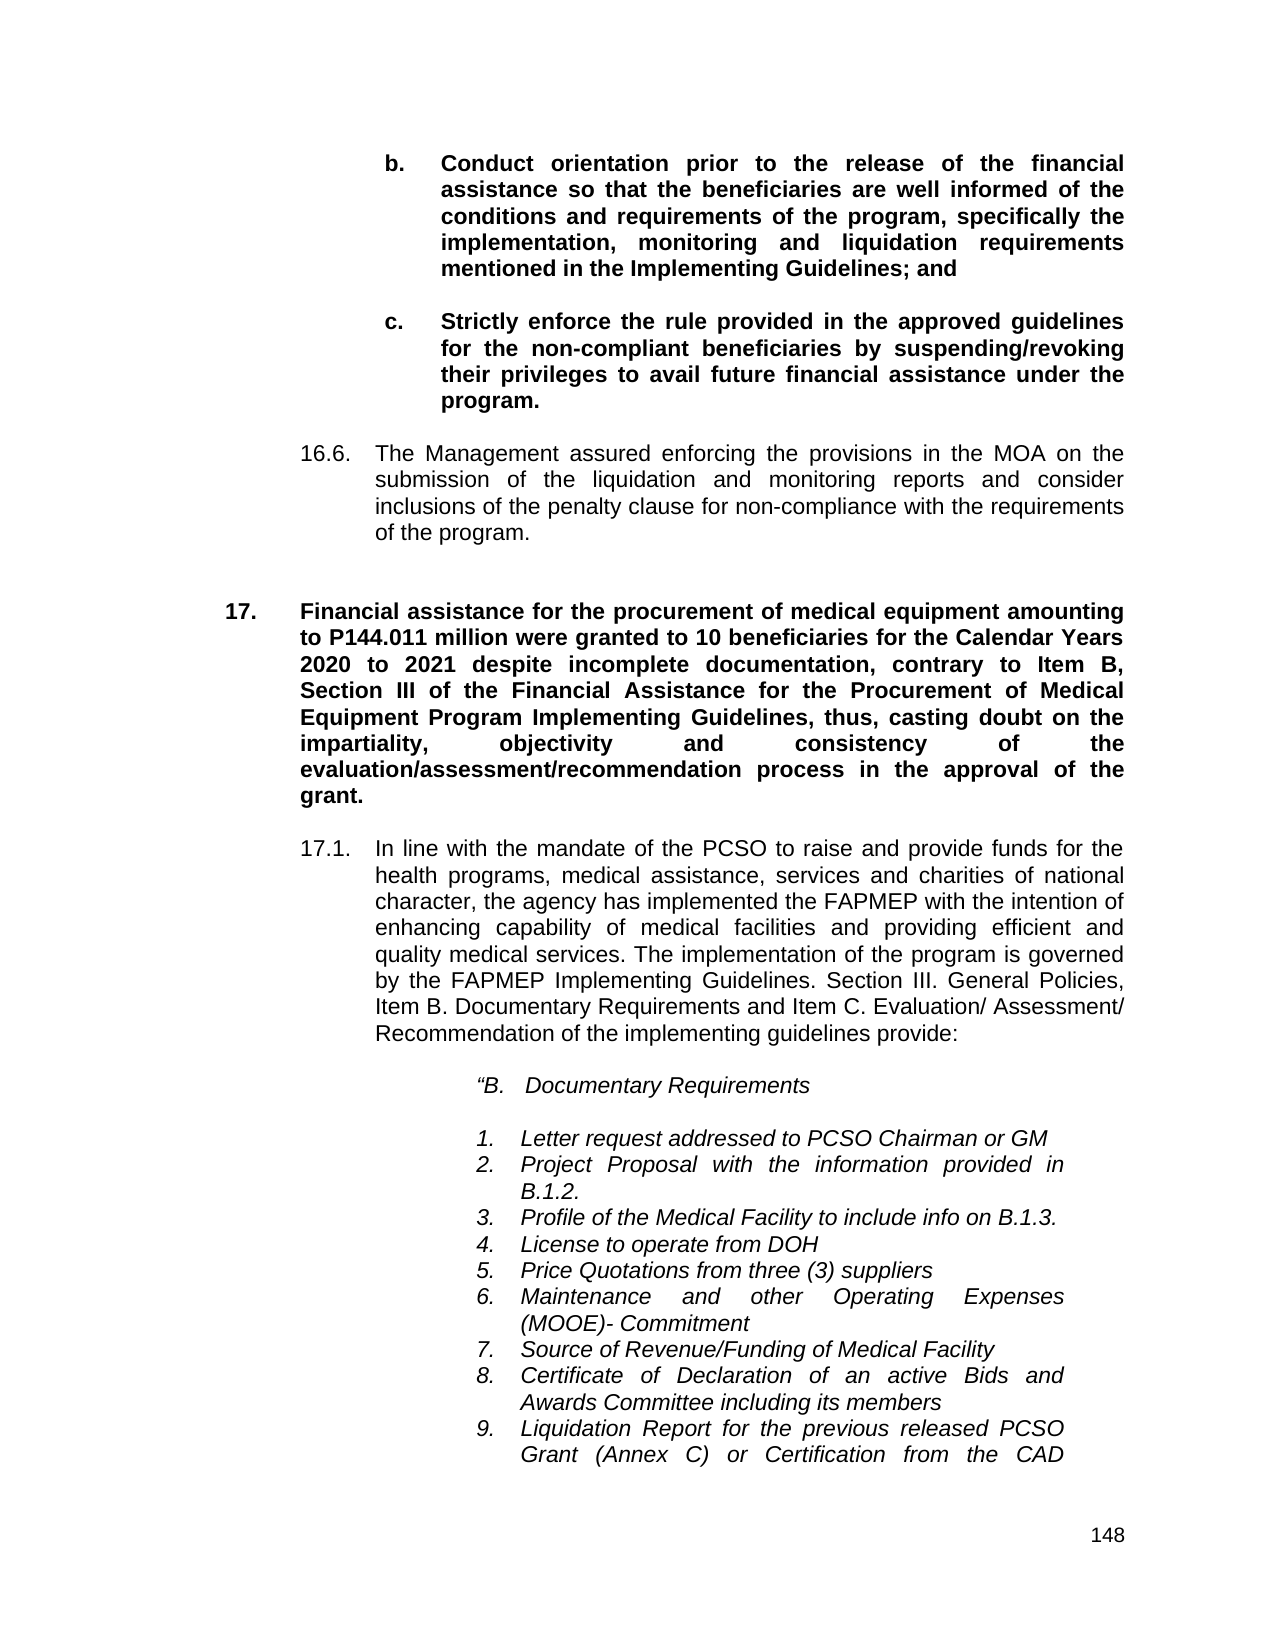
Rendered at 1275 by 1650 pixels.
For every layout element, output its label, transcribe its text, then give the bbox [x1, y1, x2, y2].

list Strictly enforce the rule provided in the approved guidelines for the non-compliant beneficiaries by suspending/revoking their privileges to avail future financial assistance under the program. [384, 308, 1125, 413]
list Profile of the Medical Facility to include info on B.1.3. [476, 1204, 1067, 1231]
list License to operate from DOH [476, 1231, 1067, 1257]
list The Management assured enforcing the provisions in the MOA on the submission of the liquidation and monitoring reports and consider inclusions of the penalty clause for non-compliance with the requirements of the program. [300, 440, 1125, 545]
list Conduct orientation prior to the release of the financial assistance so that the beneficiaries are well informed of the conditions and requirements of the program, specifically the implementation, monitoring and liquidation requirements mentioned in the Implementing Guidelines; and [384, 150, 1125, 282]
list Maintenance and other Operating Expenses (MOOE)- Commitment [476, 1283, 1067, 1336]
list Letter request addressed to PCSO Chairman or GM [476, 1125, 1067, 1151]
list “B. Documentary Requirements [476, 1072, 1067, 1099]
list In line with the mandate of the PCSO to raise and provide funds for the health programs, medical assistance, services and charities of national character, the agency has implemented the FAPMEP with the intention of enhancing capability of medical facilities and providing efficient and quality medical services. The implementation of the program is governed by the FAPMEP Implementing Guidelines. Section III. General Policies, Item B. Documentary Requirements and Item C. Evaluation/ Assessment/ Recommendation of the implementing guidelines provide: [300, 835, 1125, 1046]
list Project Proposal with the information provided in B.1.2. [476, 1151, 1067, 1204]
list Certificate of Declaration of an active Bids and Awards Committee including its members [476, 1362, 1067, 1415]
list Financial assistance for the procurement of medical equipment amounting to P144.011 million were granted to 10 beneficiaries for the Calendar Years 2020 to 2021 despite incomplete documentation, contrary to Item B, Section III of the Financial Assistance for the Procurement of Medical Equipment Program Implementing Guidelines, thus, casting doubt on the impartiality, objectivity and consistency of the evaluation/assessment/recommendation process in the approval of the grant. [225, 598, 1125, 809]
list Price Quotations from three (3) suppliers [476, 1257, 1067, 1283]
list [476, 1415, 1067, 1468]
list Source of Revenue/Funding of Medical Facility [476, 1336, 1067, 1362]
